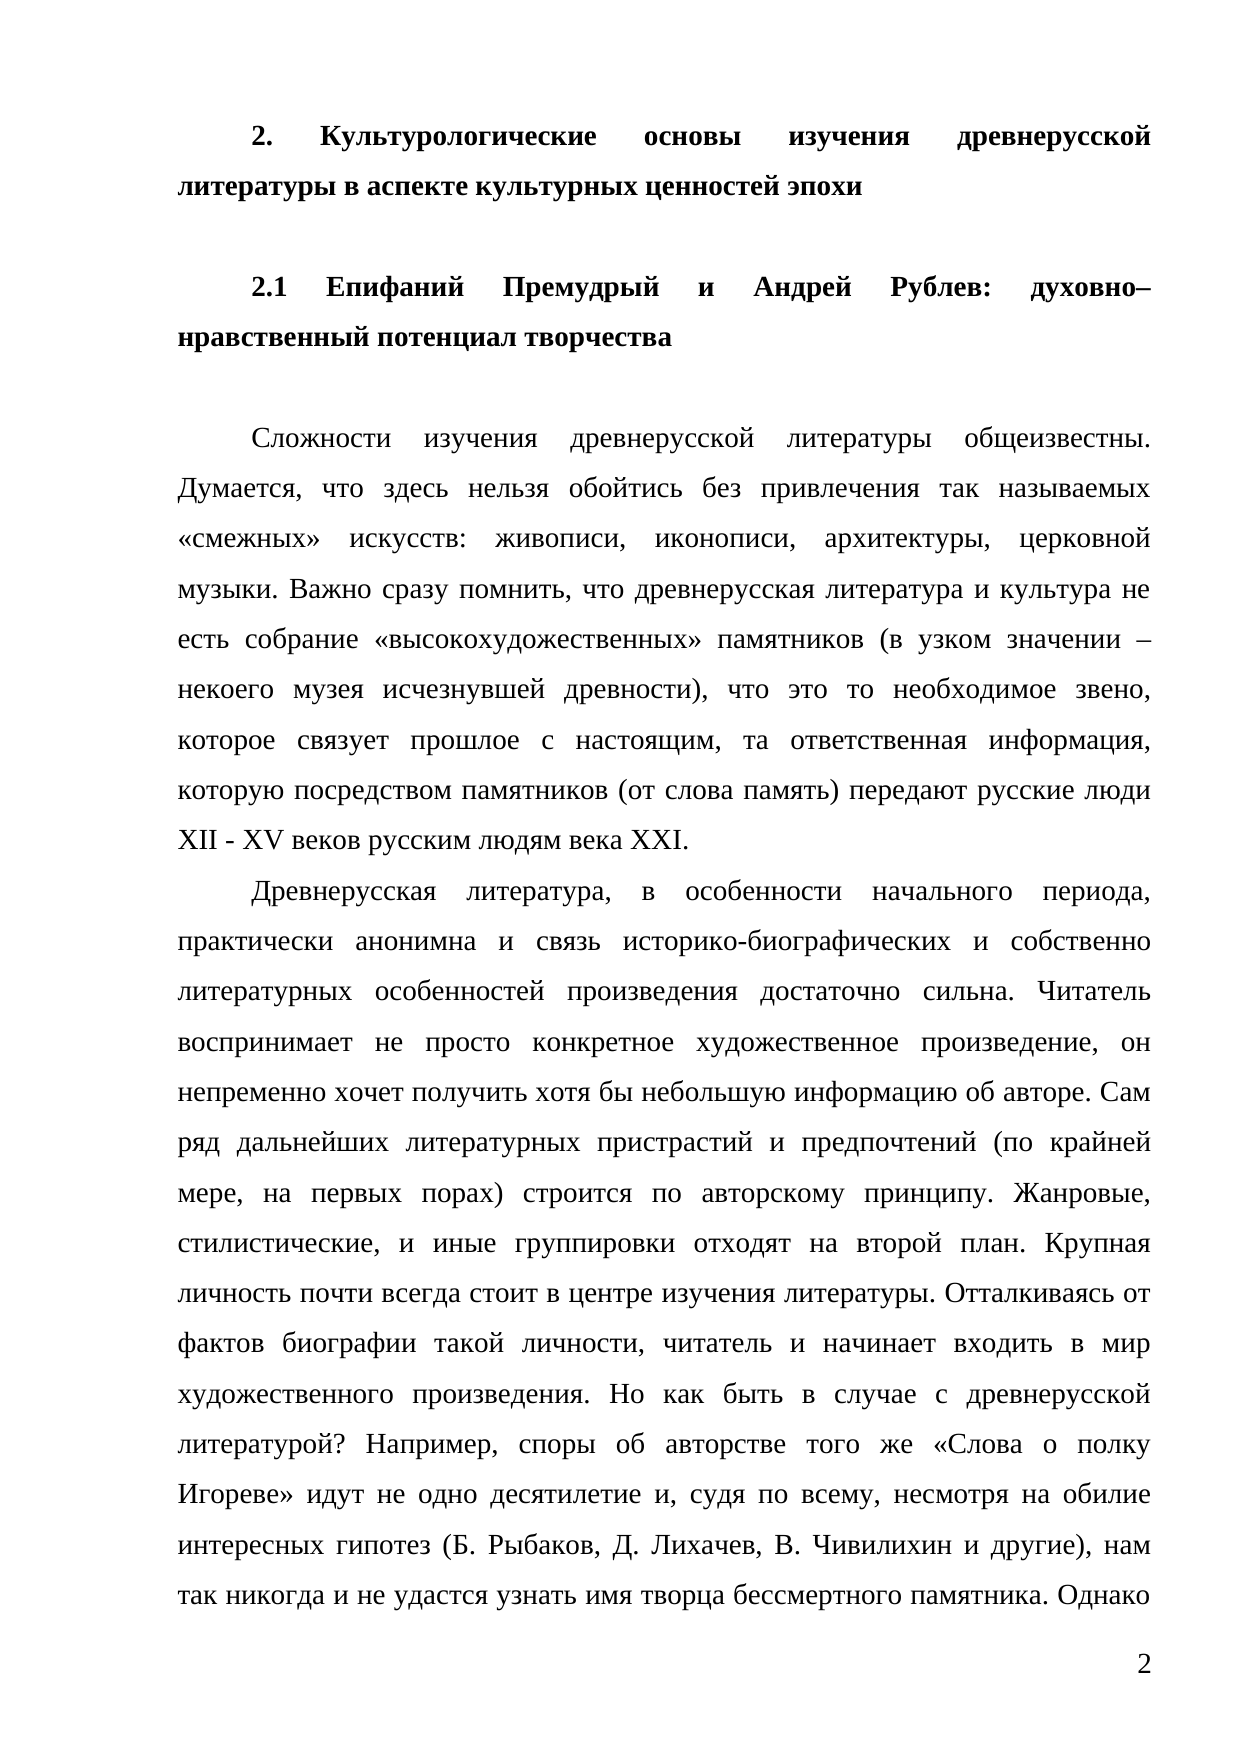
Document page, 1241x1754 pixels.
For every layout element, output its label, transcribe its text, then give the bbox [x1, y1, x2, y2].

text 2. Культурологические основы изучения древнерусской литературы в аспекте культурных ценностей эпохи [177, 118, 1152, 202]
text 2.1 Епифаний Премудрый и Андрей Рублев: духовно–нравственный потенциал творчества [177, 269, 1152, 353]
text Сложности изучения древнерусской литературы общеизвестны. Думается, что здесь нельзя обойтись без привлечения так называемых «смежных» искусств: живописи, иконописи, архитектуры, церковной музыки. Важно сразу помнить, что древнерусская литература и культура не есть собрание «высокохудожественных» памятников (в узком значении – некоего музея исчезнувшей древности), что это то необходимое звено, которое связует прошлое с настоящим, та ответственная информация, которую посредством памятников (от слова память) передают русские люди XII - XV веков русским людям века XXI. [177, 420, 1152, 856]
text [177, 873, 1152, 1611]
